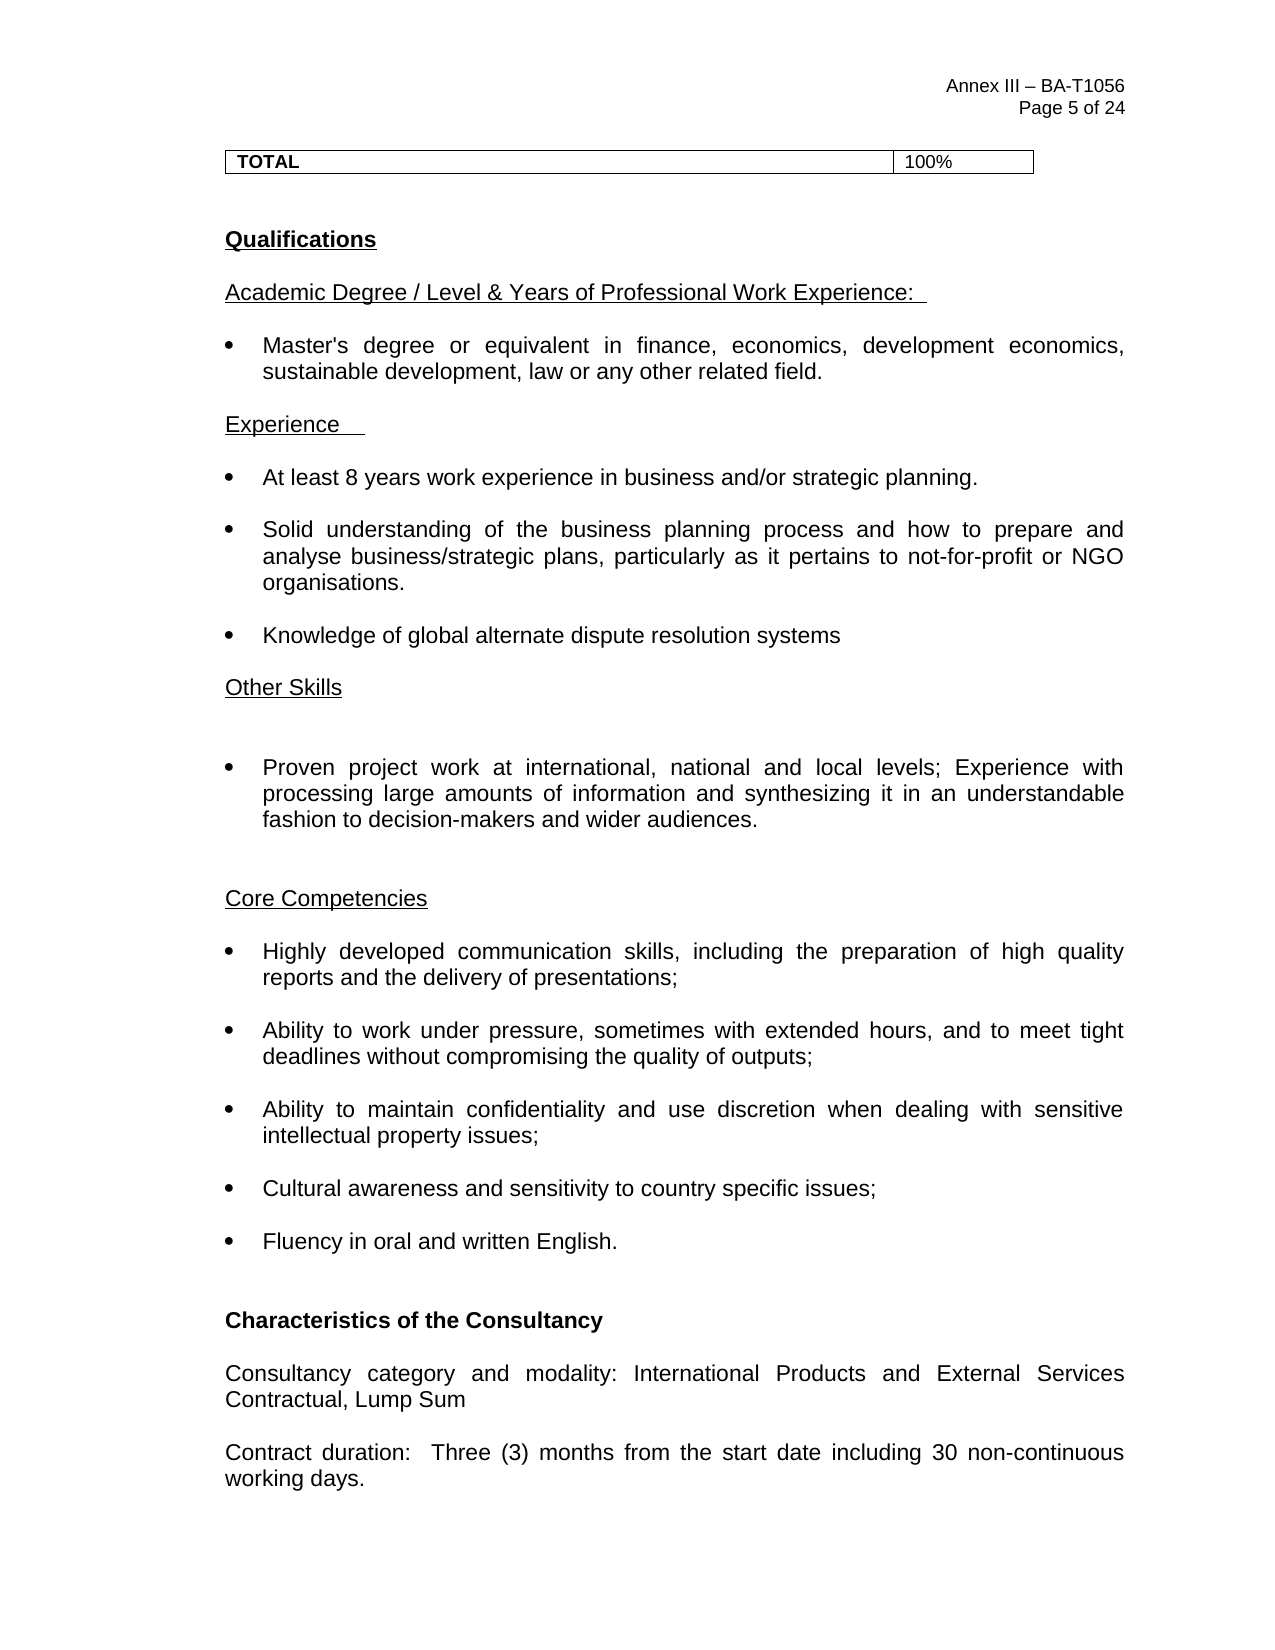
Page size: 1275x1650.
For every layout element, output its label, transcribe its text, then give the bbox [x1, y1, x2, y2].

text Experience [150, 411, 1125, 437]
list Solid understanding of the business planning process and how to prepare and analyse business/strategic plans, particularly as it pertains to not-for-profit or NGO organisations. [225, 516, 1125, 595]
table_cell 100% [894, 151, 1033, 173]
text Academic Degree / Level & Years of Professional Work Experience: [150, 279, 1125, 305]
text Core Competencies [150, 885, 1125, 912]
list Knowledge of global alternate dispute resolution systems [225, 622, 1125, 648]
text Consultancy category and modality: International Products and External Services Contractual, Lump Sum [225, 1359, 1125, 1412]
list At least 8 years work experience in business and/or strategic planning. [225, 463, 1125, 490]
list Ability to maintain confidentiality and use discretion when dealing with sensitive intellectual property issues; [225, 1096, 1125, 1149]
text Contract duration: Three (3) months from the start date including 30 non-continuous working days. [225, 1439, 1125, 1491]
text Other Skills [150, 674, 1125, 701]
list Cultural awareness and sensitivity to country specific issues; [225, 1175, 1125, 1201]
table_cell TOTAL [226, 151, 893, 173]
list Ability to work under pressure, sometimes with extended hours, and to meet tight deadlines without compromising the quality of outputs; [225, 1017, 1125, 1070]
list Fluency in oral and written English. [225, 1228, 1125, 1254]
list Proven project work at international, national and local levels; Experience with processing large amounts of information and synthesizing it in an understandable fashion to decision-makers and wider audiences. [225, 753, 1125, 832]
text Characteristics of the Consultancy [150, 1307, 1125, 1333]
list Highly developed communication skills, including the preparation of high quality reports and the delivery of presentations; [225, 938, 1125, 991]
list Master's degree or equivalent in finance, economics, development economics, sustainable development, law or any other related field. [225, 332, 1125, 384]
text Qualifications [150, 226, 1125, 253]
